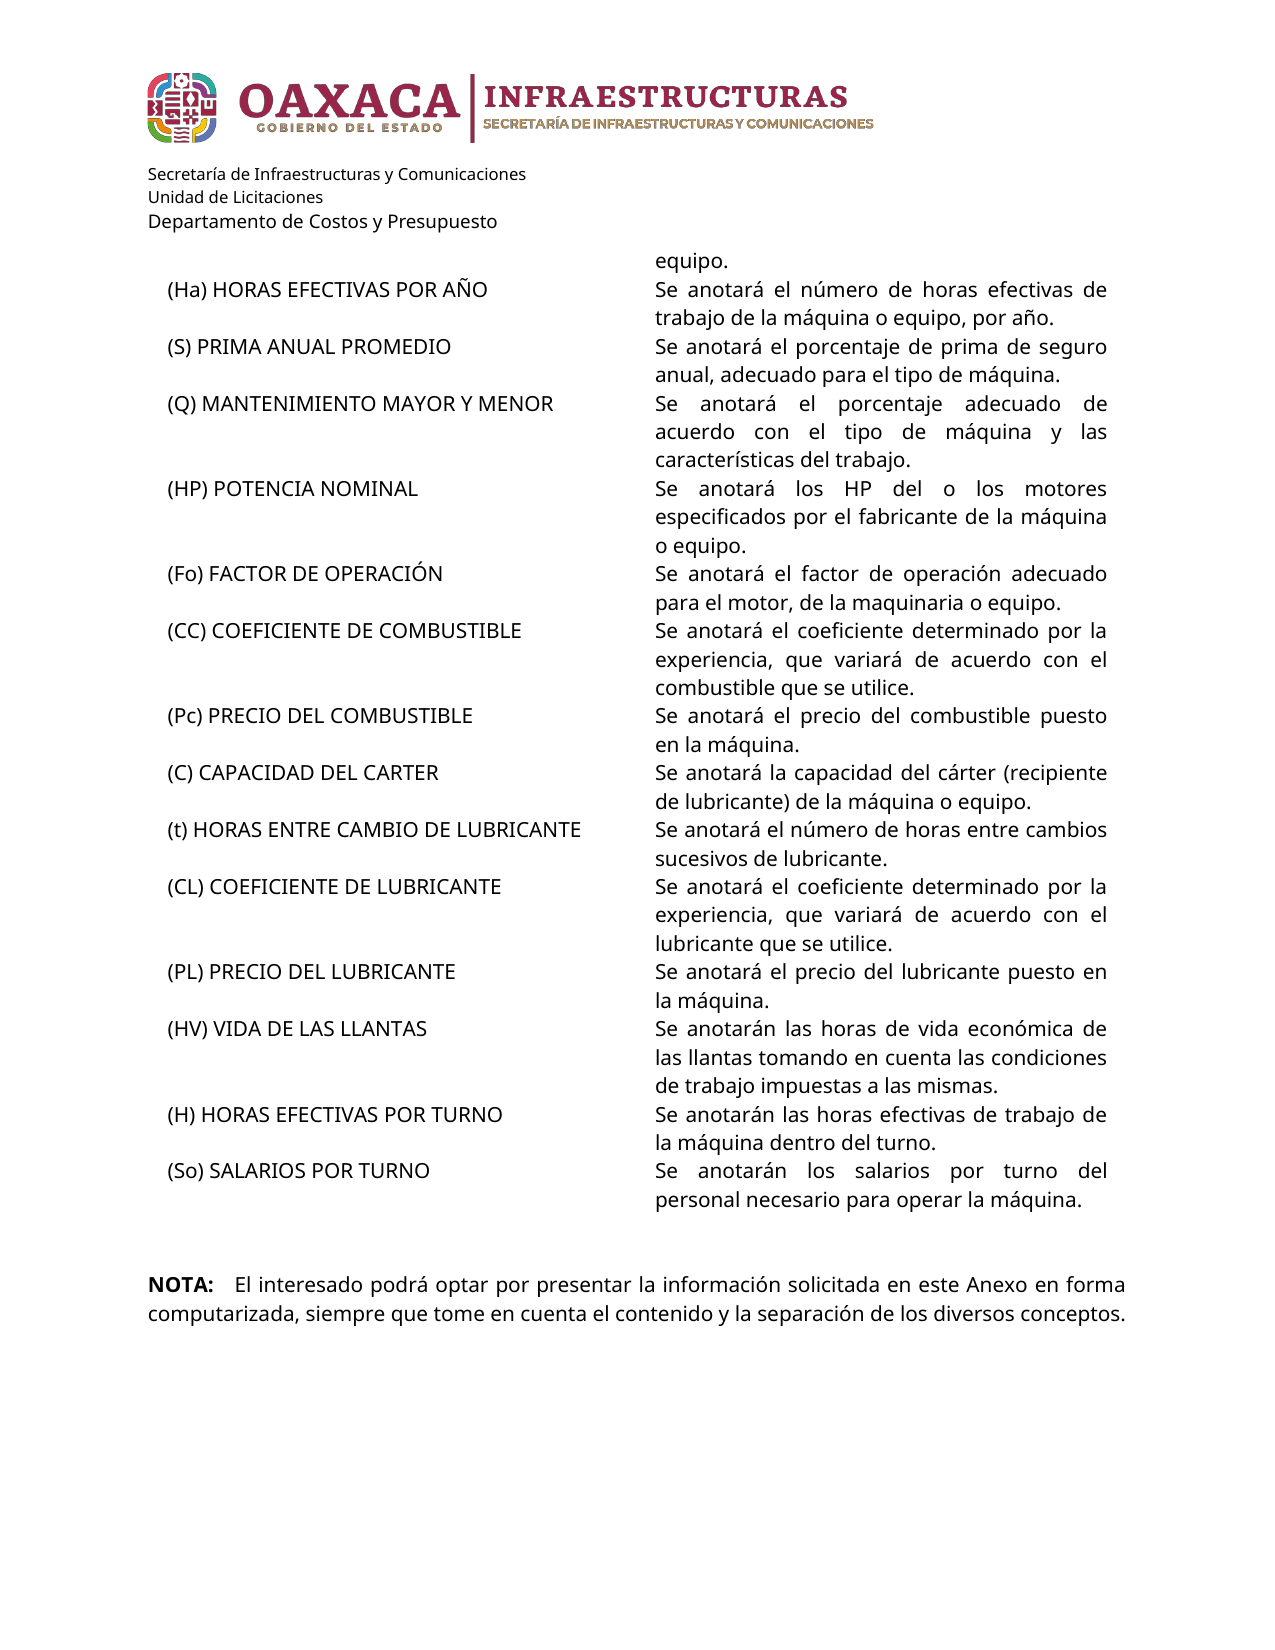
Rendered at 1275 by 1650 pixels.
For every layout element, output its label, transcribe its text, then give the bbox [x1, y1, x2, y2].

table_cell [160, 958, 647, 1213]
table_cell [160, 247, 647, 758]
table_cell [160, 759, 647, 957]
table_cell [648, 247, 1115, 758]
text NOTA: El interesado podrá optar por presentar la información solicitada en este Anexo en forma computarizada, siempre que tome en cuenta el contenido y la separación de los diversos conceptos. [148, 1270, 1127, 1327]
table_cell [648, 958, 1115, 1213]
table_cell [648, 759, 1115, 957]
picture [147, 73, 898, 145]
